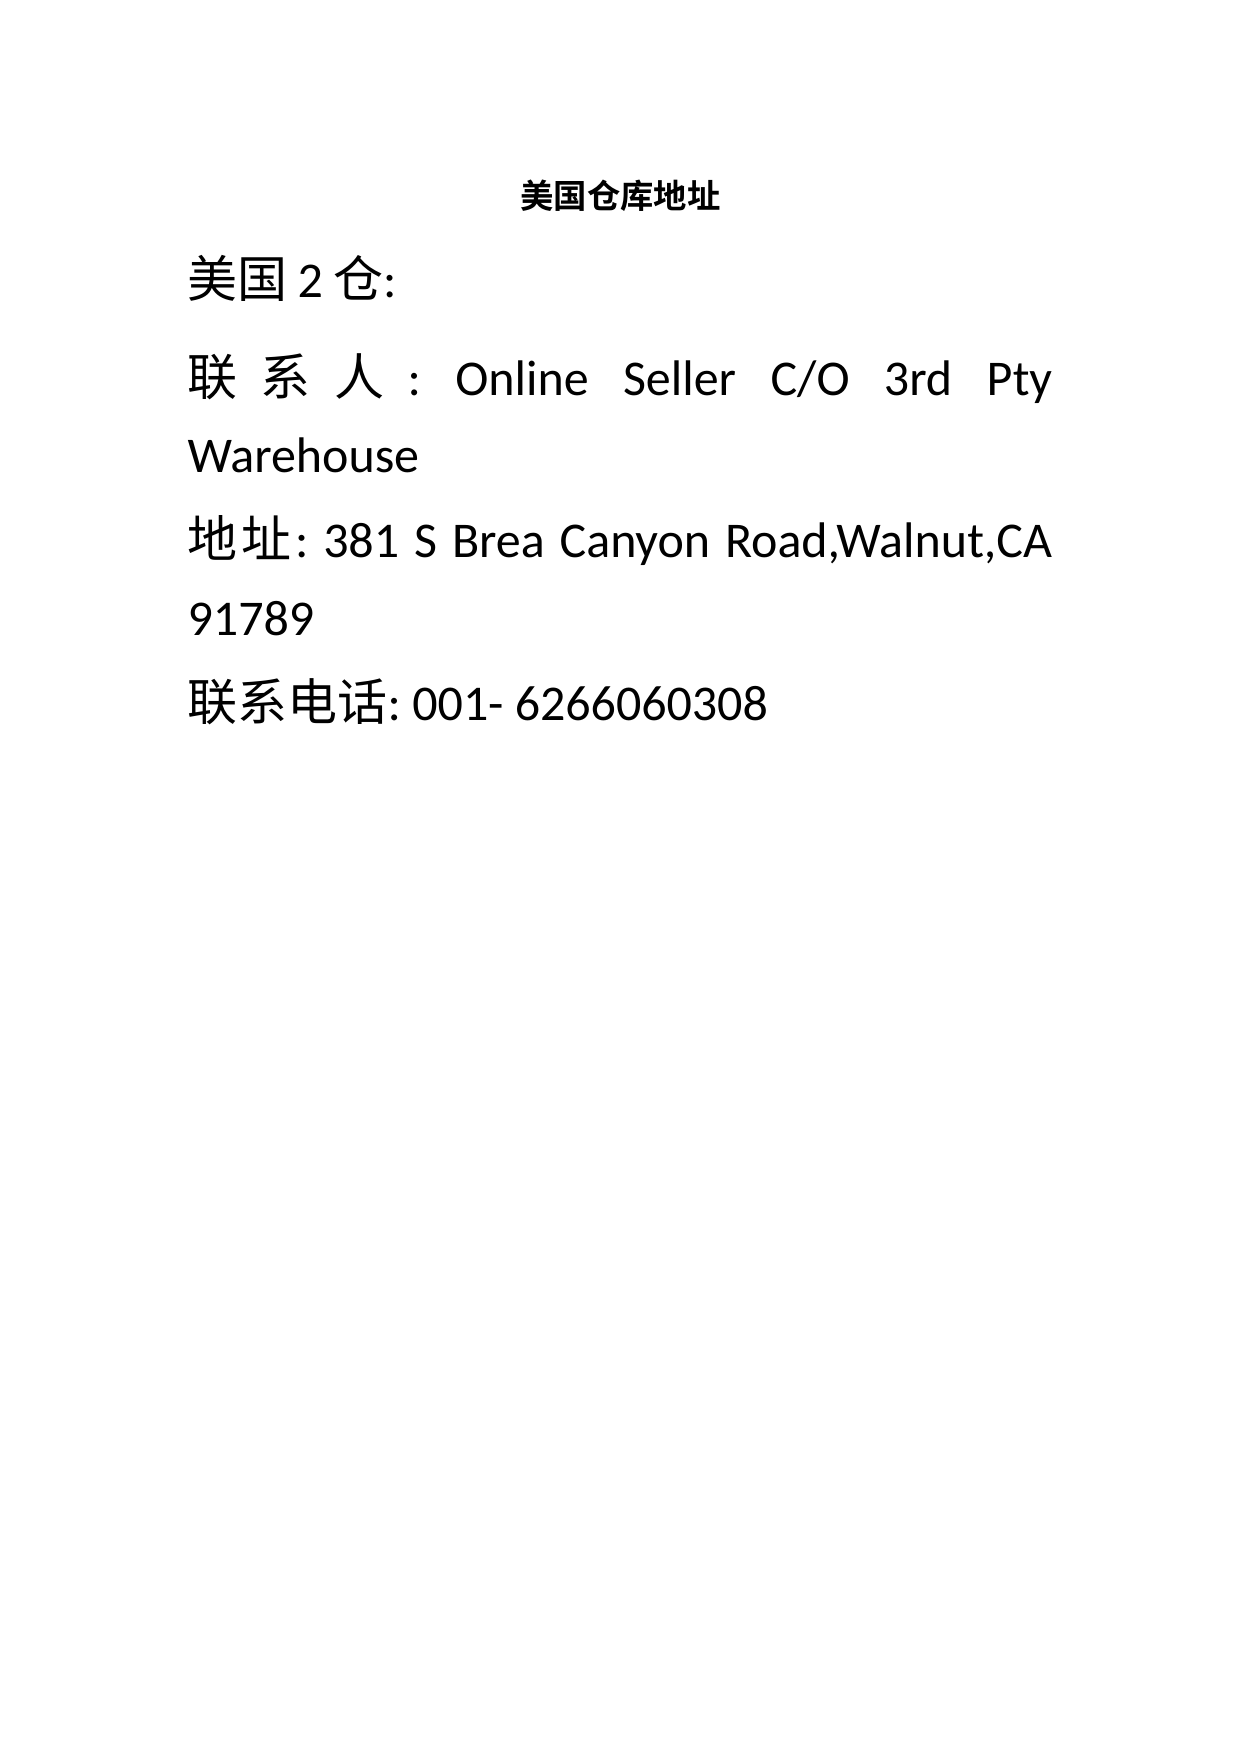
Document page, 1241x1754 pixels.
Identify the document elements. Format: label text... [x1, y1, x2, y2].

text 地址: 381 S Brea Canyon Road,Walnut,CA 91789 [187, 487, 1053, 649]
text 联系人: Online Seller C/O 3rd Pty Warehouse [187, 324, 1053, 487]
text 联系电话: 001- 6266060308 [187, 649, 1053, 747]
text 美国仓库地址 [187, 162, 1053, 227]
text 美国2仓: [187, 227, 1053, 324]
